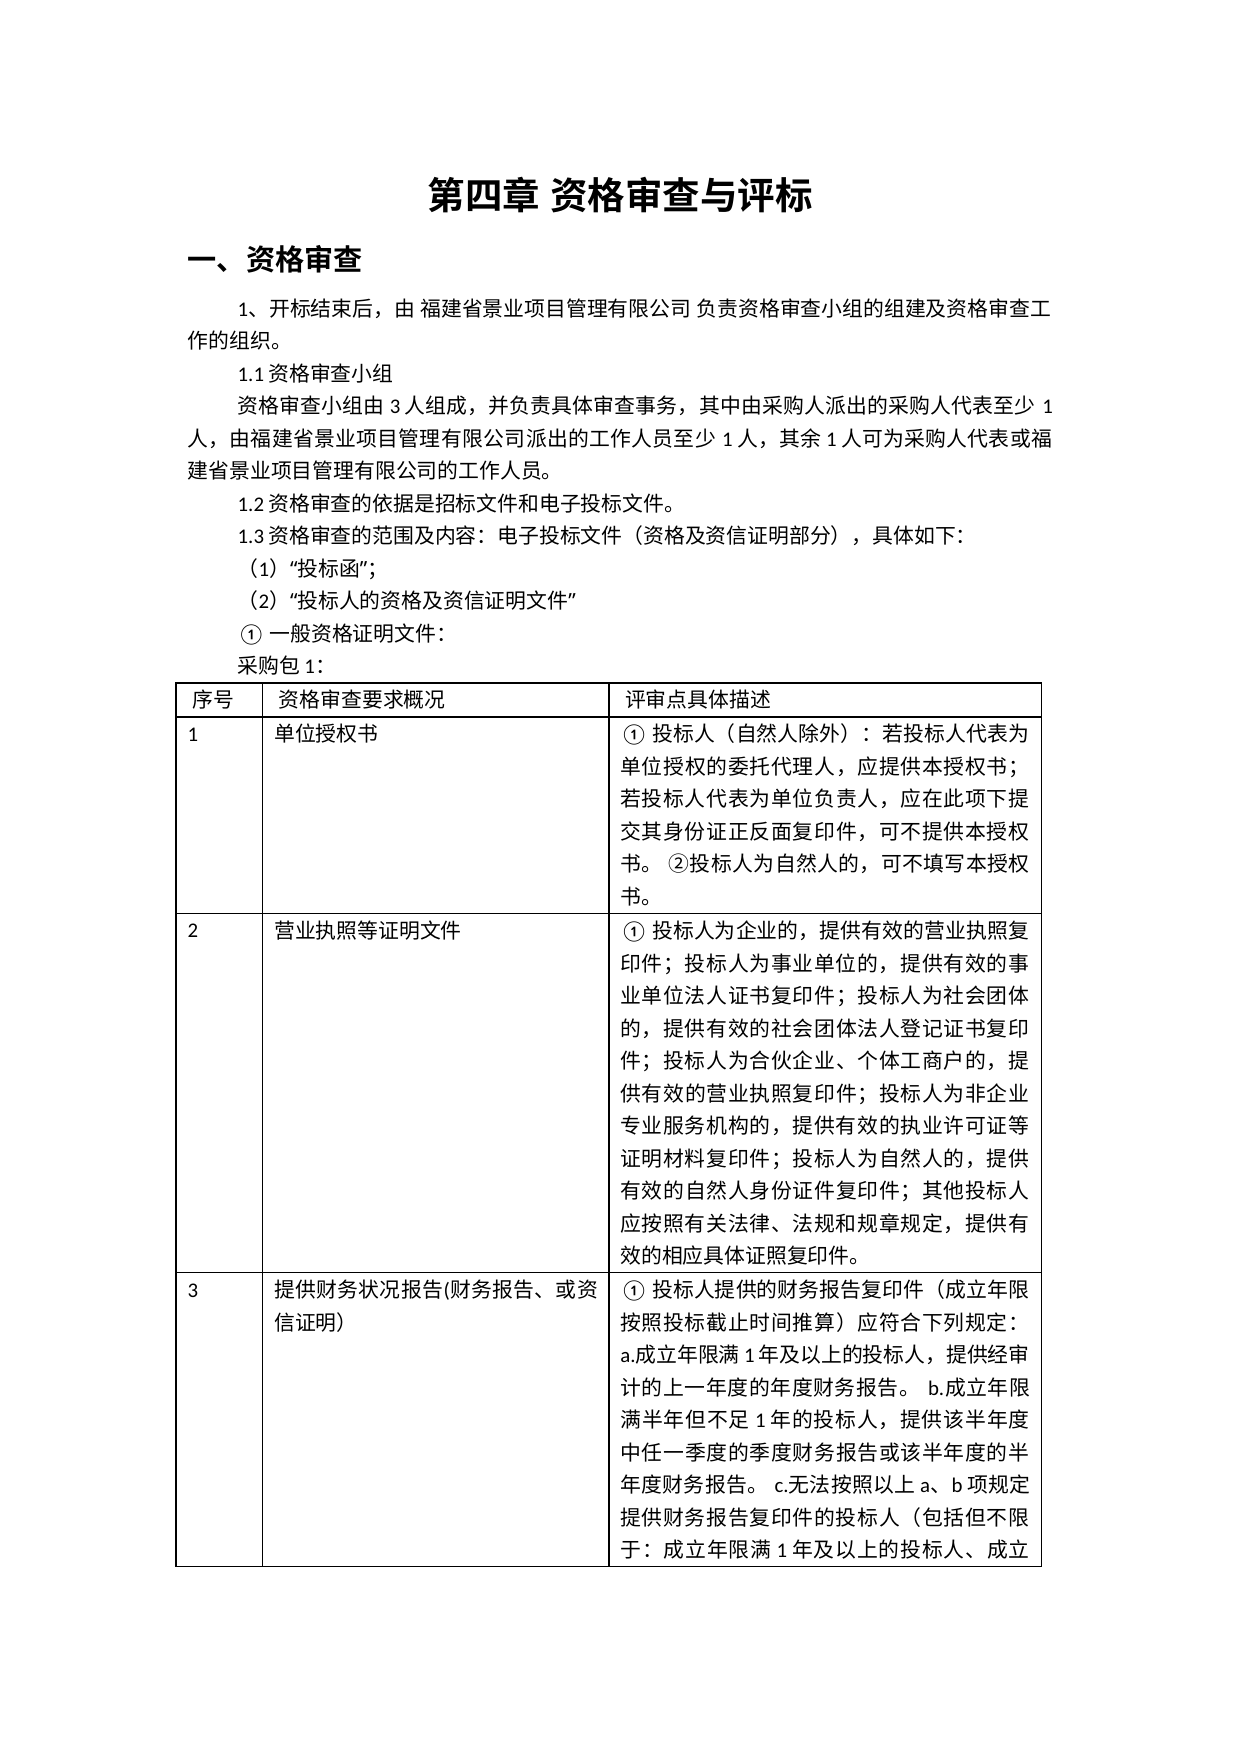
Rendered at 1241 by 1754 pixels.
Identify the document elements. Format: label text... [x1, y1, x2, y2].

table_cell 3 [177, 1273, 262, 1566]
table_cell 单位授权书 [263, 718, 608, 913]
table_cell ①投标人（自然人除外）：若投标人代表为单位授权的委托代理人，应提供本授权书；若投标人代表为单位负责人，应在此项下提交其身份证正反面复印件，可不提供本授权书。 ②投标人为自然人的，可不填写本授权书。 [610, 718, 1041, 913]
text （1）“投标函”； [187, 552, 1053, 584]
text 1.2资格审查的依据是招标文件和电子投标文件。 [187, 487, 1053, 519]
table_cell 2 [177, 914, 262, 1272]
table_cell 1 [177, 718, 262, 913]
table_header 序号 [177, 684, 262, 716]
text 采购包1： [187, 649, 1053, 682]
text 一、资格审查 [187, 227, 1053, 292]
text 资格审查小组由3人组成，并负责具体审查事务，其中由采购人派出的采购人代表至少1人，由福建省景业项目管理有限公司派出的工作人员至少1人，其余1人可为采购人代表或福建省景业项目管理有限公司的工作人员。 [187, 389, 1053, 487]
text 第四章 资格审查与评标 [187, 162, 1053, 227]
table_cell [263, 1273, 608, 1566]
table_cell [610, 1273, 1041, 1566]
text 1、开标结束后，由 福建省景业项目管理有限公司 负责资格审查小组的组建及资格审查工作的组织。 [187, 292, 1053, 357]
table_cell 营业执照等证明文件 [263, 914, 608, 1272]
text （2）“投标人的资格及资信证明文件” [187, 584, 1053, 617]
text 1.1资格审查小组 [187, 357, 1053, 389]
text ①一般资格证明文件： [187, 617, 1053, 649]
text 1.3资格审查的范围及内容：电子投标文件（资格及资信证明部分），具体如下： [187, 519, 1053, 552]
table_header 评审点具体描述 [610, 684, 1041, 716]
table_cell ①投标人为企业的，提供有效的营业执照复印件；投标人为事业单位的，提供有效的事业单位法人证书复印件；投标人为社会团体的，提供有效的社会团体法人登记证书复印件；投标人为合伙企业、个体工商户的，提供有效的营业执照复印件；投标人为非企业专业服务机构的，提供有效的执业许可证等证明材料复印件；投标人为自然人的，提供有效的自然人身份证件复印件；其他投标人应按照有关法律、法规和规章规定，提供有效的相应具体证照复印件。 [610, 914, 1041, 1272]
table_header 资格审查要求概况 [263, 684, 608, 716]
